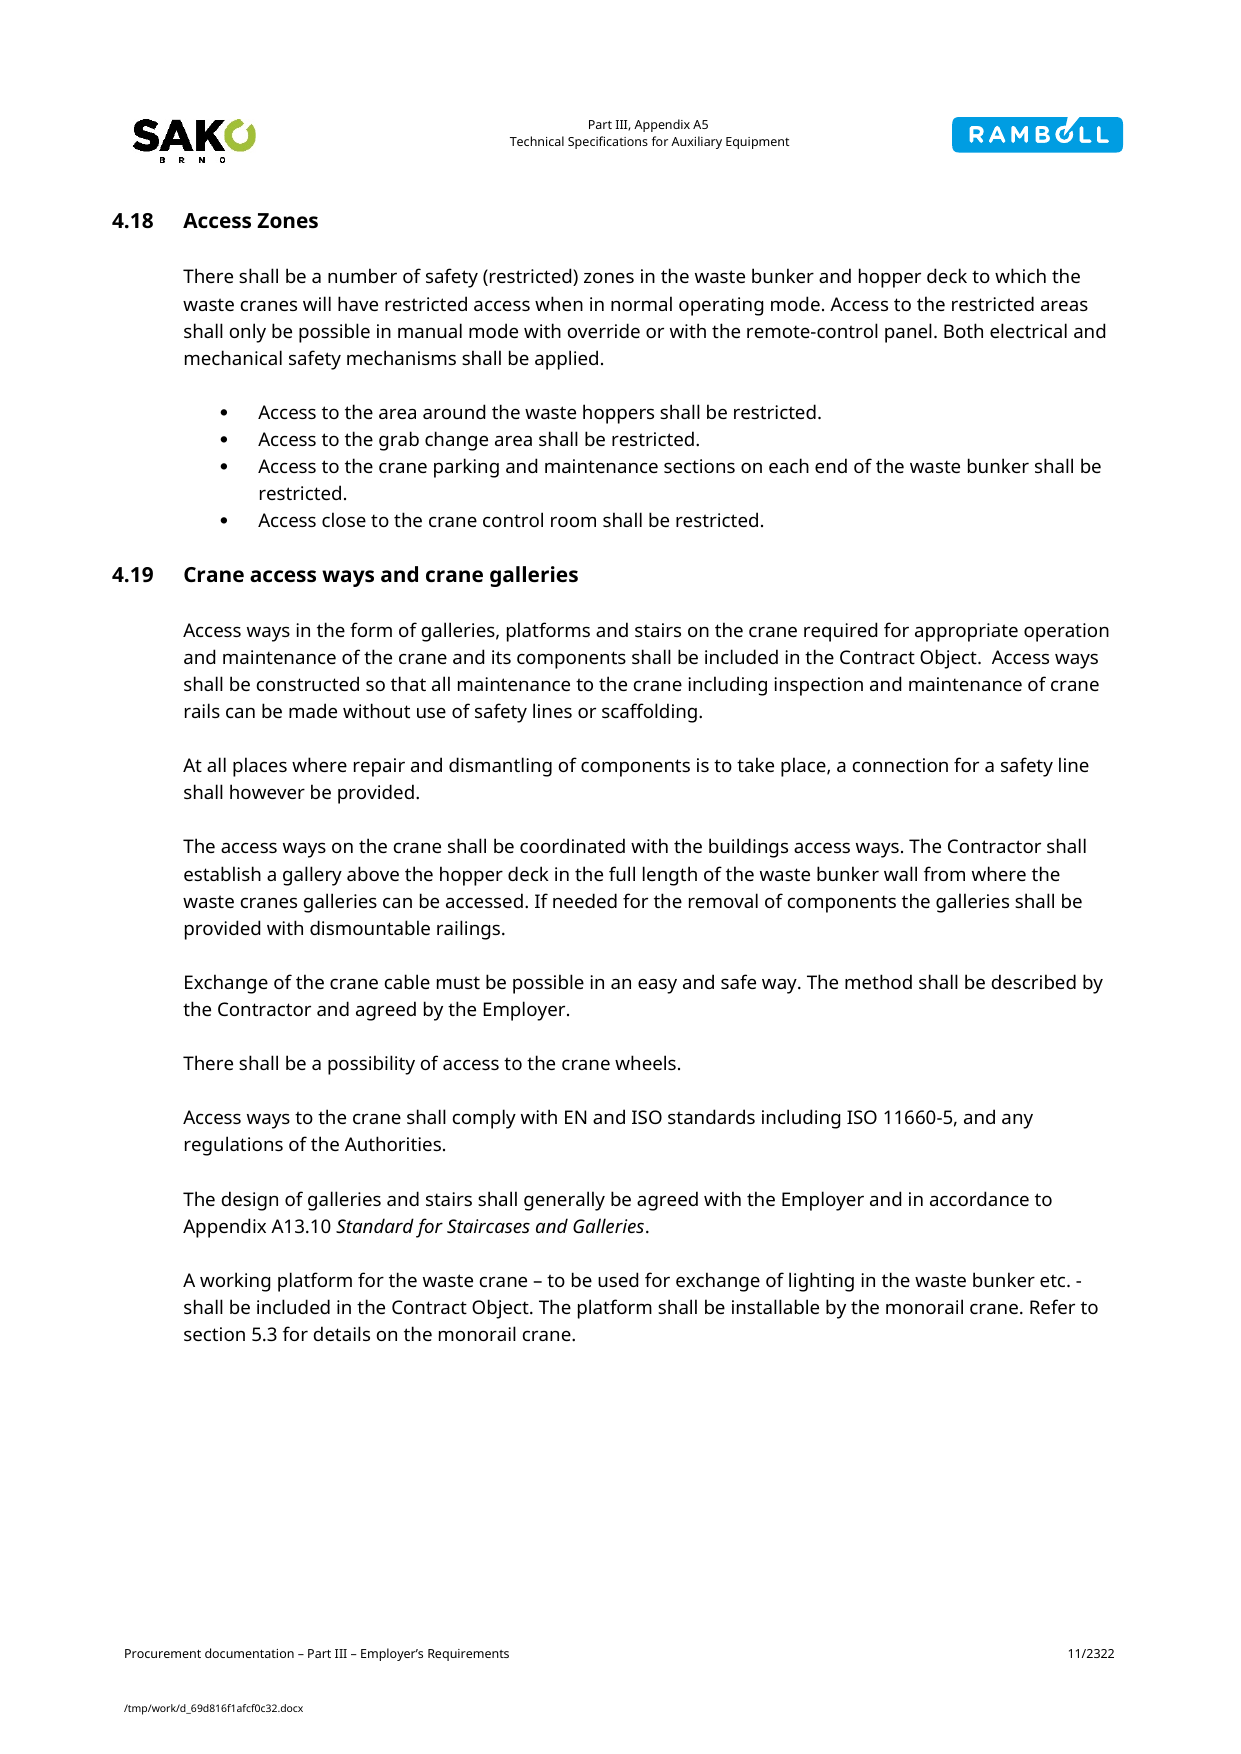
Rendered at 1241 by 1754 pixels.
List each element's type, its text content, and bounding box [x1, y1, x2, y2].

text At all places where repair and dismantling of components is to take place, a connection for a safety line shall however be provided. [183, 751, 1116, 805]
text The design of galleries and stairs shall generally be agreed with the Employer and in accordance to Appendix A13.10 Standard for Staircases and Galleries. [183, 1184, 1116, 1238]
list Access to the grab change area shall be restricted. [221, 425, 1116, 452]
text A working platform for the waste crane – to be used for exchange of lighting in the waste bunker etc. - shall be included in the Contract Object. The platform shall be installable by the monorail crane. Refer to section 5.3 for details on the monorail crane. [183, 1266, 1116, 1347]
text There shall be a possibility of access to the crane wheels. [183, 1049, 1116, 1076]
list Access close to the crane control room shall be restricted. [221, 506, 1116, 533]
text There shall be a number of safety (restricted) zones in the waste bunker and hopper deck to which the waste cranes will have restricted access when in normal operating mode. Access to the restricted areas shall only be possible in manual mode with override or with the remote-control panel. Both electrical and mechanical safety mechanisms shall be applied. [183, 262, 1116, 371]
text The access ways on the crane shall be coordinated with the buildings access ways. The Contractor shall establish a gallery above the hopper deck in the full length of the waste bunker wall from where the waste cranes galleries can be accessed. If needed for the removal of components the galleries shall be provided with dismountable railings. [183, 832, 1116, 941]
subtitle Crane access ways and crane galleries [153, 560, 1116, 588]
list Access to the area around the waste hoppers shall be restricted. [221, 398, 1116, 425]
picture [132, 119, 256, 163]
subtitle Access Zones [153, 207, 1116, 235]
text Exchange of the crane cable must be possible in an easy and safe way. The method shall be described by the Contractor and agreed by the Employer. [183, 968, 1116, 1022]
list Access to the crane parking and maintenance sections on each end of the waste bunker shall be restricted. [221, 452, 1116, 506]
text Access ways in the form of galleries, platforms and stairs on the crane required for appropriate operation and maintenance of the crane and its components shall be included in the Contract Object. Access ways shall be constructed so that all maintenance to the crane including inspection and maintenance of crane rails can be made without use of safety lines or scaffolding. [183, 616, 1116, 724]
text Access ways to the crane shall comply with EN and ISO standards including ISO 11660-5, and any regulations of the Authorities. [183, 1103, 1116, 1157]
